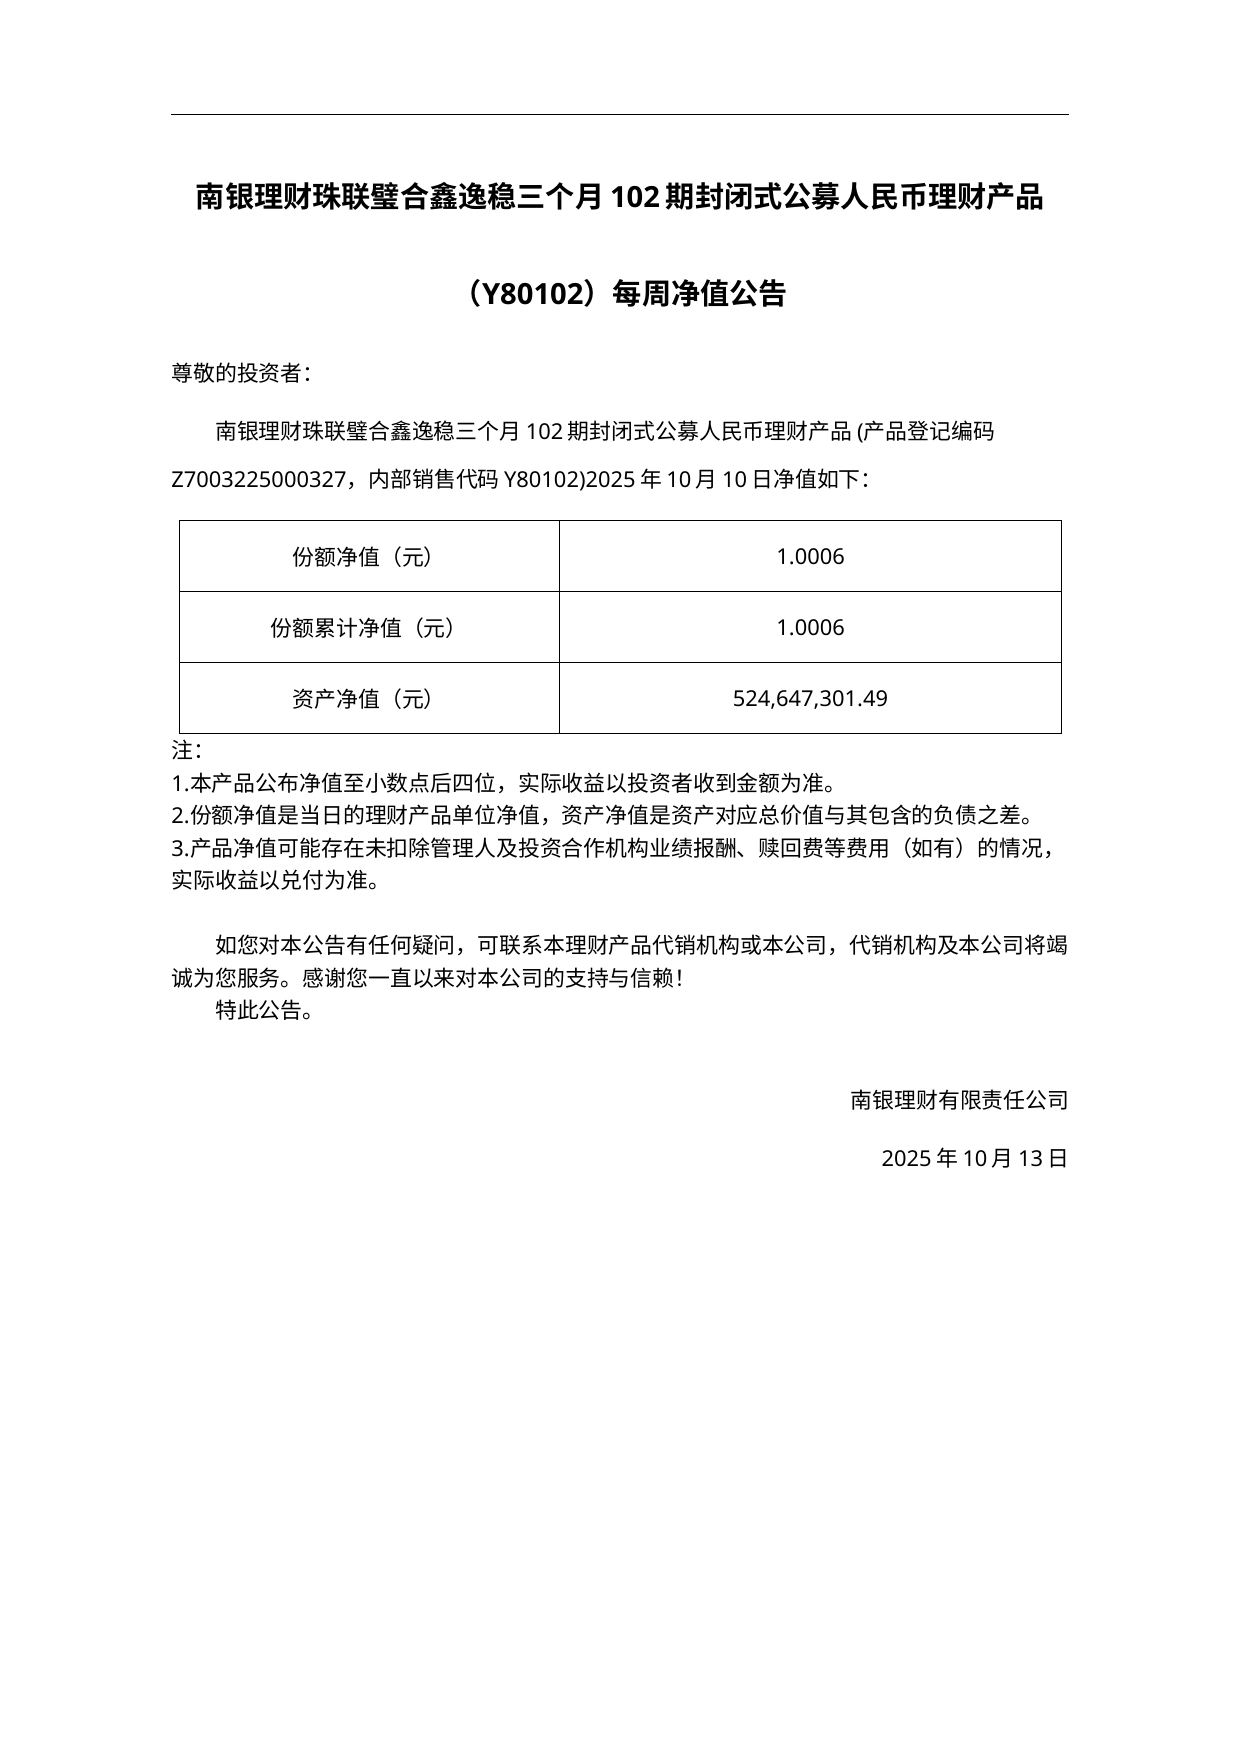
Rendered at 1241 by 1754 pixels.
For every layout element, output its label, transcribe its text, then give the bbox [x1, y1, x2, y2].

table_cell 份额累计净值（元） [180, 592, 559, 662]
text 2.份额净值是当日的理财产品单位净值，资产净值是资产对应总价值与其包含的负债之差。 [171, 798, 1069, 830]
text 注： [171, 733, 1069, 765]
table_header 份额净值（元） [180, 521, 559, 591]
text 1.本产品公布净值至小数点后四位，实际收益以投资者收到金额为准。 [171, 765, 1069, 798]
text 如您对本公告有任何疑问，可联系本理财产品代销机构或本公司，代销机构及本公司将竭诚为您服务。感谢您一直以来对本公司的支持与信赖！ [171, 928, 1069, 993]
text 南银理财有限责任公司 [171, 1082, 1069, 1115]
text 3.产品净值可能存在未扣除管理人及投资合作机构业绩报酬、赎回费等费用（如有）的情况，实际收益以兑付为准。 [171, 830, 1069, 895]
text 特此公告。 [171, 993, 1069, 1025]
table_cell 524,647,301.49 [560, 663, 1061, 733]
table_cell 资产净值（元） [180, 663, 559, 733]
table_header 1.0006 [560, 521, 1061, 591]
text 尊敬的投资者： [171, 355, 1069, 388]
text 2025年10月13日 [171, 1140, 1069, 1173]
text 南银理财珠联璧合鑫逸稳三个月102期封闭式公募人民币理财产品（Y80102）每周净值公告 [171, 162, 1069, 324]
text 南银理财珠联璧合鑫逸稳三个月102期封闭式公募人民币理财产品 (产品登记编码Z7003225000327，内部销售代码Y80102)2025年10月10日净值如下： [171, 413, 1069, 494]
table_cell 1.0006 [560, 592, 1061, 662]
